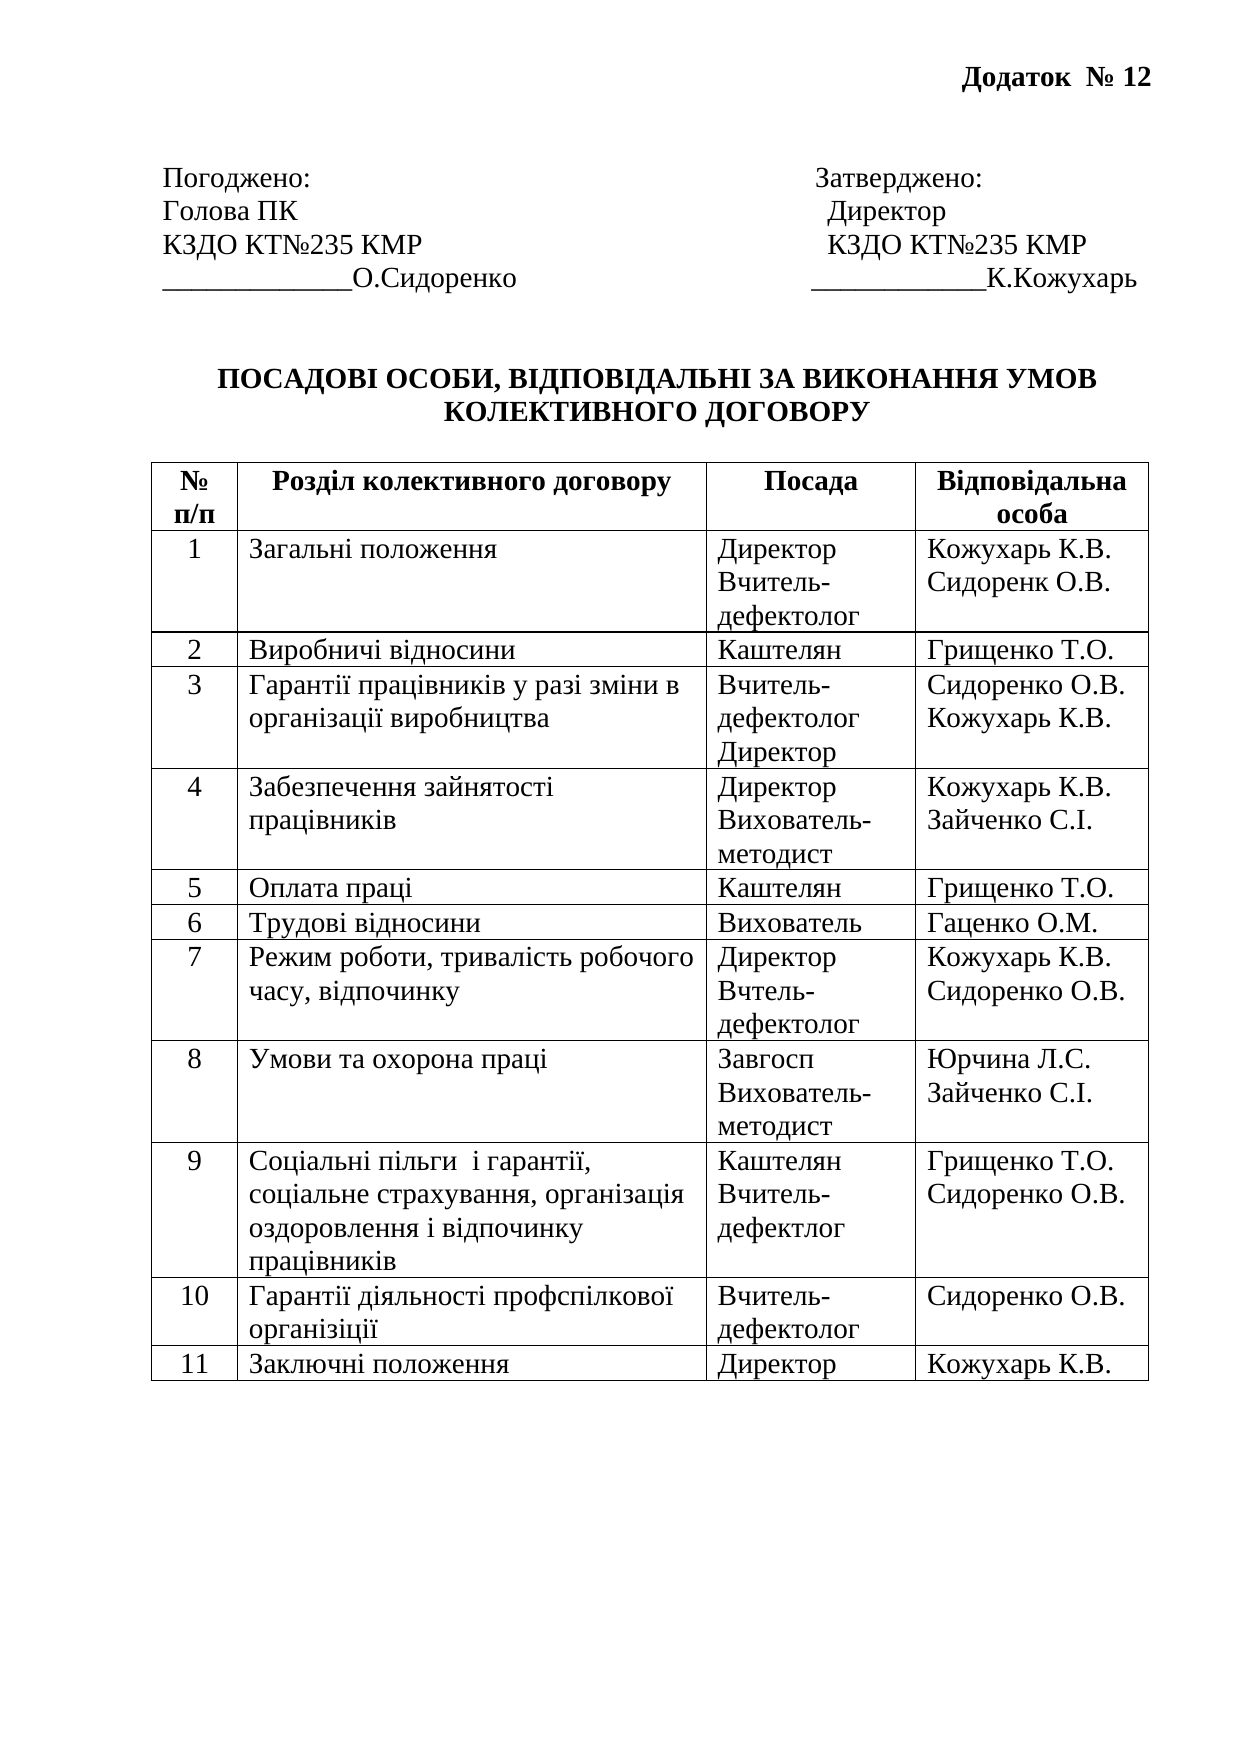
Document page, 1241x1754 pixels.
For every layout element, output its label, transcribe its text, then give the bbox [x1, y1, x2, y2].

text ПОСАДОВІ ОСОБИ, ВІДПОВІДАЛЬНІ ЗА ВИКОНАННЯ УМОВ КОЛЕКТИВНОГО ДОГОВОРУ [162, 361, 1152, 428]
table_header Посада [707, 463, 915, 530]
table_header Відповідальна особа [916, 463, 1148, 530]
table_cell 4 [152, 769, 237, 869]
table_cell Директор Вчитель-дефектолог [707, 531, 915, 631]
table_cell Гарантії працівників у разі зміни в організації виробництва [238, 667, 706, 768]
table_cell Забезпечення зайнятості працівників [238, 769, 706, 869]
table_cell Грищенко Т.О. [916, 633, 1148, 666]
table_cell 11 [152, 1346, 237, 1380]
table_cell Каштелян [707, 870, 915, 904]
table_cell Каштелян Вчитель-дефектлог [707, 1143, 915, 1277]
table_cell Загальні положення [238, 531, 706, 631]
table_cell Директор [707, 1346, 915, 1380]
table_cell 9 [152, 1143, 237, 1277]
table_cell 2 [152, 633, 237, 666]
table_header Затверджено: Директор КЗДО КТ№235 КМР ____________К.Кожухарь [650, 160, 1148, 294]
table_cell Соціальні пільги і гарантії, соціальне страхування, організація оздоровлення і відпочинку працівників [238, 1143, 706, 1277]
table_cell Каштелян [707, 633, 915, 666]
table_cell Сидоренко О.В. Кожухарь К.В. [916, 667, 1148, 768]
table_cell Юрчина Л.С. Зайченко С.І. [916, 1041, 1148, 1142]
table_cell Гаценко О.М. [916, 905, 1148, 938]
table_cell Кожухарь К.В. [916, 1346, 1148, 1380]
table_cell Завгосп Вихователь- методист [707, 1041, 915, 1142]
table_cell 3 [152, 667, 237, 768]
table_cell Вчитель-дефектолог [707, 1278, 915, 1345]
table_cell Сидоренко О.В. [916, 1278, 1148, 1345]
table_cell 10 [152, 1278, 237, 1345]
table_cell Директор Вихователь- методист [707, 769, 915, 869]
table_cell 5 [152, 870, 237, 904]
table_cell Трудові відносини [238, 905, 706, 938]
table_cell Режим роботи, тривалість робочого часу, відпочинку [238, 940, 706, 1040]
table_cell Кожухарь К.В. Сидоренко О.В. [916, 940, 1148, 1040]
table_cell Умови та охорона праці [238, 1041, 706, 1142]
table_cell Оплата праці [238, 870, 706, 904]
table_cell Директор Вчтель-дефектолог [707, 940, 915, 1040]
table_cell Грищенко Т.О. [916, 870, 1148, 904]
table_cell Виробничі відносини [238, 633, 706, 666]
table_cell Вчитель-дефектолог Директор [707, 667, 915, 768]
table_cell 7 [152, 940, 237, 1040]
table_header Розділ колективного договору [238, 463, 706, 530]
table_header № п/п [152, 463, 237, 530]
table_cell Гарантії діяльності профспілкової організіції [238, 1278, 706, 1345]
table_cell Кожухарь К.В. Сидоренк О.В. [916, 531, 1148, 631]
table_cell Кожухарь К.В. Зайченко С.І. [916, 769, 1148, 869]
table_cell Вихователь [707, 905, 915, 938]
table_cell Грищенко Т.О. Сидоренко О.В. [916, 1143, 1148, 1277]
table_cell 8 [152, 1041, 237, 1142]
table_header Погоджено: Голова ПК КЗДО КТ№235 КМР _____________О.Сидоренко [151, 160, 650, 294]
text Додаток № 12 [162, 59, 1152, 93]
table_cell Заключні положення [238, 1346, 706, 1380]
table_cell 1 [152, 531, 237, 631]
table_cell 6 [152, 905, 237, 938]
